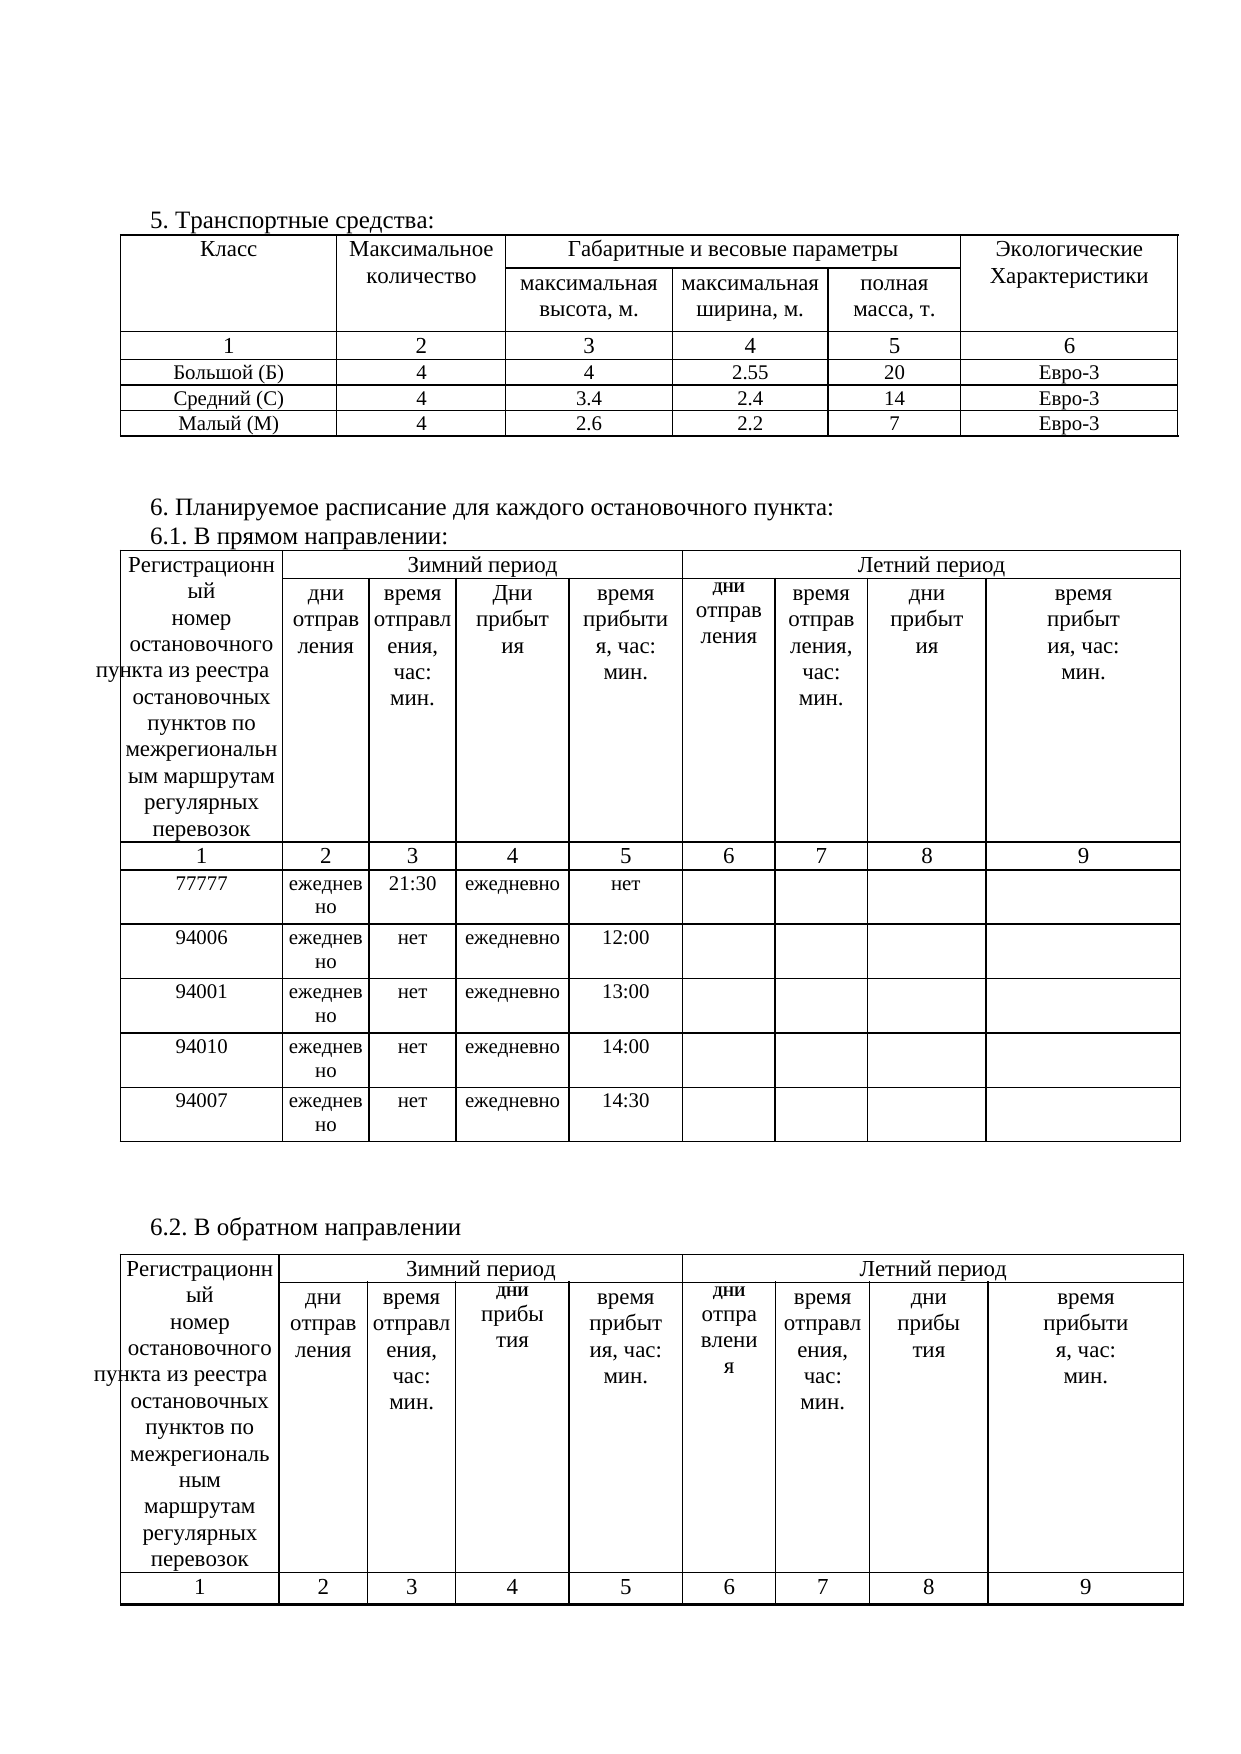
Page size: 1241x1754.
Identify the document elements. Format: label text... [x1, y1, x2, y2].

table_cell 2 [283, 843, 368, 869]
table_cell ежедневно [283, 925, 368, 978]
table_cell 2.6 [506, 411, 672, 435]
table_cell время прибыт ия, час: мин. [987, 579, 1180, 841]
text 6.1. В прямом направлении: [150, 521, 1090, 549]
table_cell [868, 1034, 985, 1086]
table_cell [987, 1034, 1180, 1086]
table_cell [683, 979, 774, 1032]
table_cell [683, 871, 774, 923]
table_cell 94010 [121, 1034, 282, 1086]
table_cell ежедневно [457, 1088, 568, 1141]
table_cell 8 [868, 843, 985, 869]
table_header Класс [121, 236, 336, 331]
table_cell время отправ ления, час: мин. [776, 579, 867, 841]
table_header Экологические Характеристики [961, 236, 1177, 331]
table_cell [776, 1088, 867, 1141]
table_cell [987, 871, 1180, 923]
table_cell [776, 1034, 867, 1086]
table_cell дни прибыт ия [868, 579, 985, 841]
table_cell нет [370, 925, 455, 978]
table_cell [987, 925, 1180, 978]
table_cell 94006 [121, 925, 282, 978]
table_header Летний период [683, 1255, 1183, 1281]
table_header Зимний период [283, 551, 682, 577]
table_cell 4 [506, 360, 672, 384]
table_cell 7 [776, 1573, 869, 1603]
text 6. Планируемое расписание для каждого остановочного пункта: [150, 492, 1090, 521]
table_cell ежедневно [283, 1034, 368, 1086]
table_cell [683, 925, 774, 978]
table_cell 1 [121, 332, 336, 358]
table_cell время прибыти я, час: мин. [570, 579, 682, 841]
table_cell 5 [570, 843, 682, 869]
table_cell 4 [456, 1573, 568, 1603]
table_cell Евро-3 [961, 411, 1177, 435]
table_cell Средний (С) [121, 386, 336, 410]
table_cell время прибыти я, час: мин. [989, 1283, 1183, 1571]
table_cell нет [370, 1088, 455, 1141]
table_cell 6 [961, 332, 1177, 358]
table_cell время отправл ения, час: мин. [776, 1283, 869, 1571]
text 6.2. В обратном направлении [150, 1212, 1090, 1241]
table_cell ежедневно [457, 1034, 568, 1086]
table_cell 2.55 [673, 360, 827, 384]
table_cell [776, 925, 867, 978]
table_cell 3 [506, 332, 672, 358]
table_header Регистрационный номер остановочного пункта из реестра остановочных пунктов по межрегиональным маршрутам регулярных перевозок [121, 1255, 278, 1571]
table_cell 2 [280, 1573, 367, 1603]
table_cell максимальная высота, м. [506, 269, 672, 331]
table_cell [987, 979, 1180, 1032]
table_cell 3 [368, 1573, 455, 1603]
table_cell ДНИ прибы тия [456, 1283, 568, 1571]
table_header Летний период [683, 551, 1180, 577]
table_cell ежедневно [283, 1088, 368, 1141]
table_cell 2 [337, 332, 505, 358]
table_cell 6 [683, 1573, 775, 1603]
table_cell 4 [457, 843, 568, 869]
table_cell 14 [829, 386, 960, 410]
table_cell [868, 979, 985, 1032]
table_cell дни прибы тия [870, 1283, 987, 1571]
table_cell максимальная ширина, м. [673, 269, 827, 331]
table_cell [868, 1088, 985, 1141]
table_cell 3.4 [506, 386, 672, 410]
table_cell ежедневно [457, 871, 568, 923]
table_cell [776, 979, 867, 1032]
table_cell нет [370, 1034, 455, 1086]
table_header Габаритные и весовые параметры [506, 236, 960, 267]
table_cell 2.2 [673, 411, 827, 435]
table_cell время прибыт ия, час: мин. [570, 1283, 682, 1571]
table_cell 7 [776, 843, 867, 869]
table_cell 12:00 [570, 925, 682, 978]
table_cell 2.4 [673, 386, 827, 410]
table_cell ежедневно [457, 925, 568, 978]
table_cell Малый (М) [121, 411, 336, 435]
table_cell [868, 871, 985, 923]
table_cell [683, 1088, 774, 1141]
table_cell 4 [337, 386, 505, 410]
table_cell время отправл ения, час: мин. [370, 579, 455, 841]
table_cell 13:00 [570, 979, 682, 1032]
table_cell Большой (Б) [121, 360, 336, 384]
table_cell [868, 925, 985, 978]
table_cell ежедневно [283, 979, 368, 1032]
table_cell 94007 [121, 1088, 282, 1141]
table_cell 1 [121, 843, 282, 869]
table_cell 5 [829, 332, 960, 358]
table_cell 14:00 [570, 1034, 682, 1086]
table_cell 14:30 [570, 1088, 682, 1141]
table_cell Евро-3 [961, 360, 1177, 384]
table_cell ежедневно [283, 871, 368, 923]
table_cell ДНИ отпра влени я [683, 1283, 775, 1571]
table_header Регистрационный номер остановочного пункта из реестра остановочных пунктов по межрегиональным маршрутам регулярных перевозок [121, 551, 282, 841]
table_cell Дни прибыт ия [457, 579, 568, 841]
text 5. Транспортные средства: [150, 205, 1090, 234]
table_cell 9 [987, 843, 1180, 869]
table_cell дни отправ ления [283, 579, 368, 841]
table_cell 21:30 [370, 871, 455, 923]
table_cell 1 [121, 1573, 278, 1603]
table_cell [776, 871, 867, 923]
table_cell время отправл ения, час: мин. [368, 1283, 455, 1571]
table_cell нет [570, 871, 682, 923]
table_cell 94001 [121, 979, 282, 1032]
table_cell нет [370, 979, 455, 1032]
table_cell 4 [673, 332, 827, 358]
table_cell 7 [829, 411, 960, 435]
table_cell 5 [570, 1573, 682, 1603]
table_header Максимальное количество [337, 236, 505, 331]
table_cell [683, 1034, 774, 1086]
table_cell 3 [370, 843, 455, 869]
table_cell полная масса, т. [829, 269, 960, 331]
table_cell 9 [989, 1573, 1183, 1603]
table_cell 77777 [121, 871, 282, 923]
table_header Зимний период [280, 1255, 682, 1281]
table_cell 4 [337, 411, 505, 435]
table_cell [987, 1088, 1180, 1141]
table_cell 6 [683, 843, 774, 869]
table_cell ежедневно [457, 979, 568, 1032]
table_cell 20 [829, 360, 960, 384]
table_cell 8 [870, 1573, 987, 1603]
table_cell 4 [337, 360, 505, 384]
table_cell дни отправ ления [280, 1283, 367, 1571]
table_cell Евро-3 [961, 386, 1177, 410]
table_cell ДНИ отправ ления [683, 579, 774, 841]
